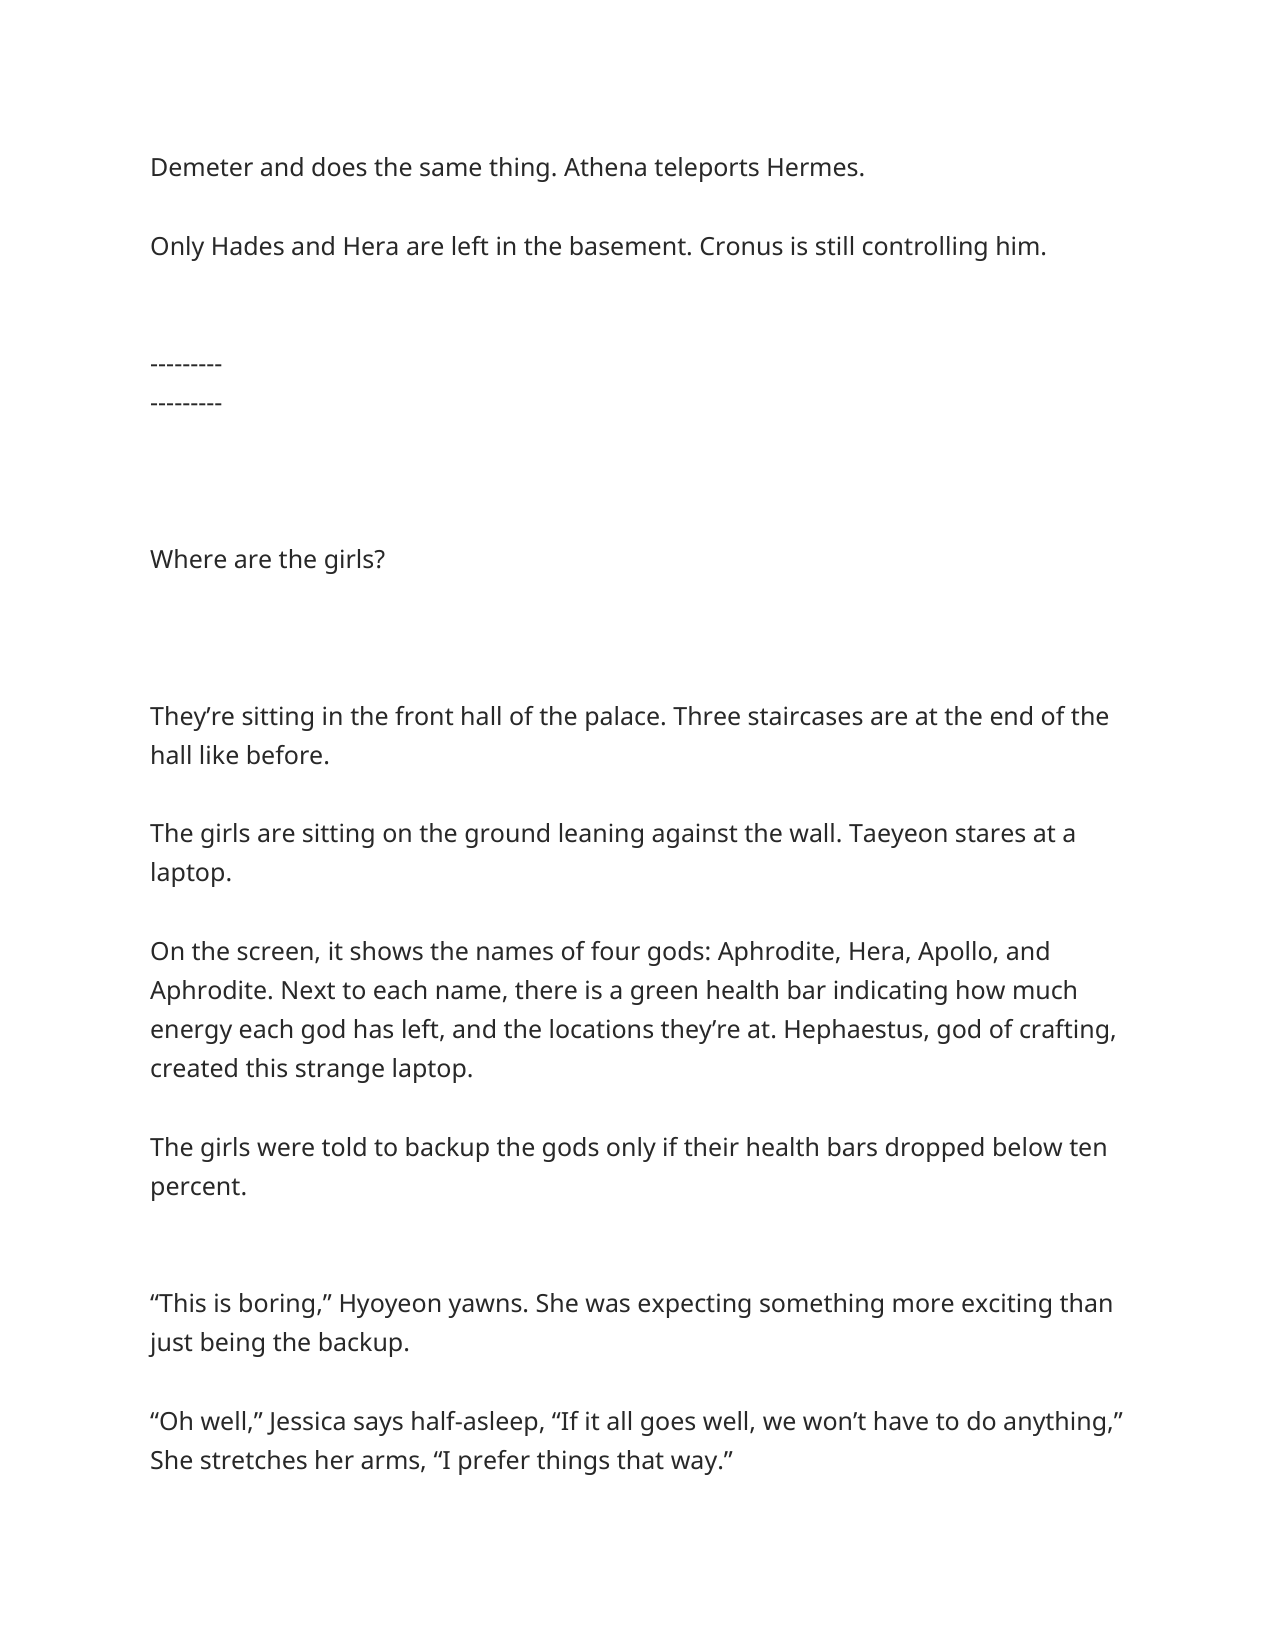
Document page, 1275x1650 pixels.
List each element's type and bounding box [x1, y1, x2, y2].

text [150, 150, 1125, 1477]
